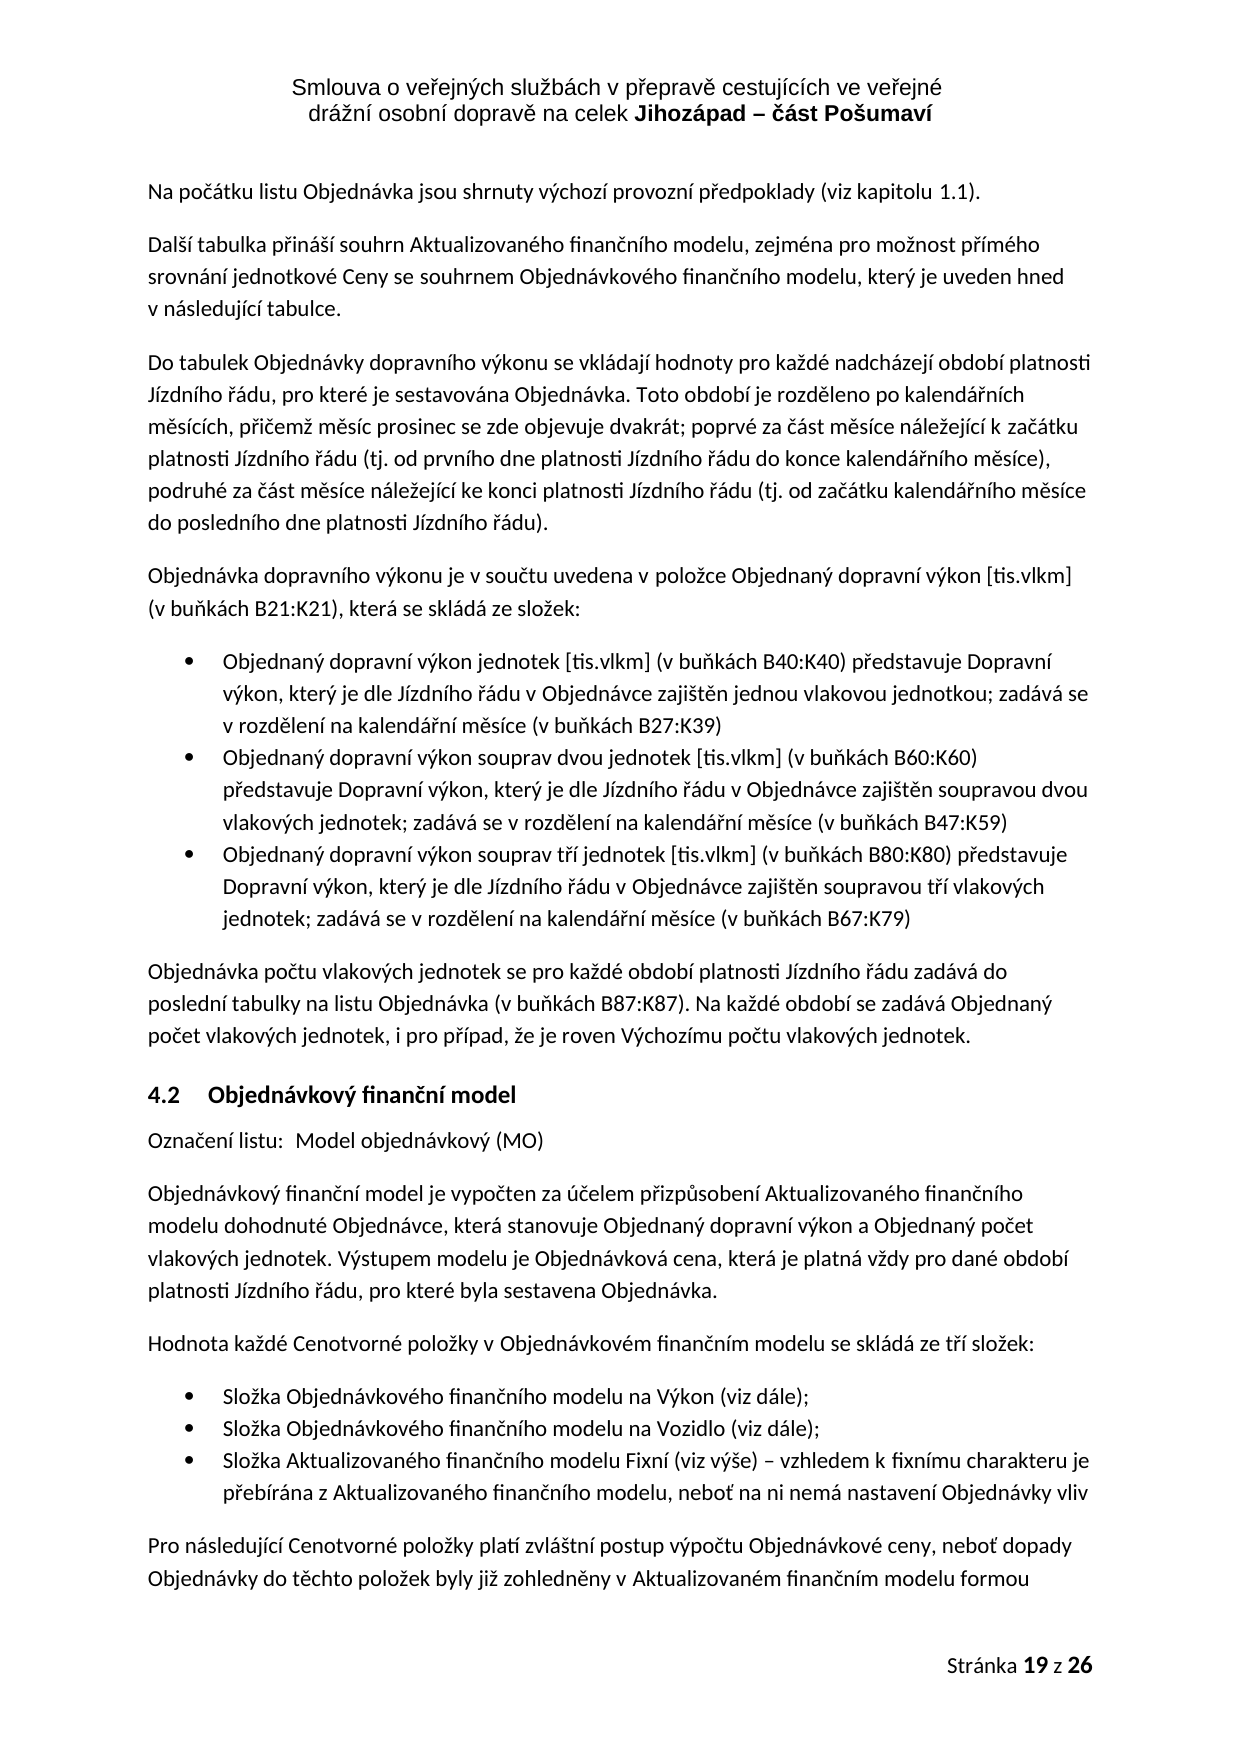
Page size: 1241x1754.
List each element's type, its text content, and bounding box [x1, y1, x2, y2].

list Složka Aktualizovaného finančního modelu Fixní (viz výše) – vzhledem k fixnímu charakteru je přebírána z Aktualizovaného finančního modelu, neboť na ni nemá nastavení Objednávky vliv [185, 1446, 1092, 1507]
text Objednávka dopravního výkonu je v součtu uvedena v položce Objednaný dopravní výkon [tis.vlkm] (v buňkách B21:K21), která se skládá ze složek: [148, 562, 1092, 622]
text Objednávkový finanční model je vypočten za účelem přizpůsobení Aktualizovaného finančního modelu dohodnuté Objednávce, která stanovuje Objednaný dopravní výkon a Objednaný počet vlakových jednotek. Výstupem modelu je Objednávková cena, která je platná vždy pro dané období platnosti Jízdního řádu, pro které byla sestavena Objednávka. [148, 1179, 1092, 1304]
list Složka Objednávkového finančního modelu na Výkon (viz dále); [185, 1382, 1092, 1410]
list Objednaný dopravní výkon jednotek [tis.vlkm] (v buňkách B40:K40) představuje Dopravní výkon, který je dle Jízdního řádu v Objednávce zajištěn jednou vlakovou jednotkou; zadává se v rozdělení na kalendářní měsíce (v buňkách B27:K39) [185, 647, 1092, 739]
list Objednaný dopravní výkon souprav tří jednotek [tis.vlkm] (v buňkách B80:K80) představuje Dopravní výkon, který je dle Jízdního řádu v Objednávce zajištěn soupravou tří vlakových jednotek; zadává se v rozdělení na kalendářní měsíce (v buňkách B67:K79) [185, 840, 1092, 932]
subtitle Objednávkový finanční model [148, 1079, 1092, 1109]
text Na počátku listu Objednávka jsou shrnuty výchozí provozní předpoklady (viz kapitolu 1.1). [148, 177, 1092, 205]
text Do tabulek Objednávky dopravního výkonu se vkládají hodnoty pro každé nadcházejí období platnosti Jízdního řádu, pro které je sestavována Objednávka. Toto období je rozděleno po kalendářních měsících, přičemž měsíc prosinec se zde objevuje dvakrát; poprvé za část měsíce náležející k začátku platnosti Jízdního řádu (tj. od prvního dne platnosti Jízdního řádu do konce kalendářního měsíce), podruhé za část měsíce náležející ke konci platnosti Jízdního řádu (tj. od začátku kalendářního měsíce do posledního dne platnosti Jízdního řádu). [148, 348, 1092, 537]
list Objednaný dopravní výkon souprav dvou jednotek [tis.vlkm] (v buňkách B60:K60) představuje Dopravní výkon, který je dle Jízdního řádu v Objednávce zajištěn soupravou dvou vlakových jednotek; zadává se v rozdělení na kalendářní měsíce (v buňkách B47:K59) [185, 743, 1092, 836]
text Objednávka počtu vlakových jednotek se pro každé období platnosti Jízdního řádu zadává do poslední tabulky na listu Objednávka (v buňkách B87:K87). Na každé období se zadává Objednaný počet vlakových jednotek, i pro případ, že je roven Výchozímu počtu vlakových jednotek. [148, 957, 1092, 1050]
list Složka Objednávkového finančního modelu na Vozidlo (viz dále); [185, 1414, 1092, 1442]
text Další tabulka přináší souhrn Aktualizovaného finančního modelu, zejména pro možnost přímého srovnání jednotkové Ceny se souhrnem Objednávkového finančního modelu, který je uveden hned v následující tabulce. [148, 230, 1092, 323]
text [148, 1532, 1092, 1592]
text Označení listu: Model objednávkový (MO) [148, 1126, 1092, 1154]
text Hodnota každé Cenotvorné položky v Objednávkovém finančním modelu se skládá ze tří složek: [148, 1329, 1092, 1357]
